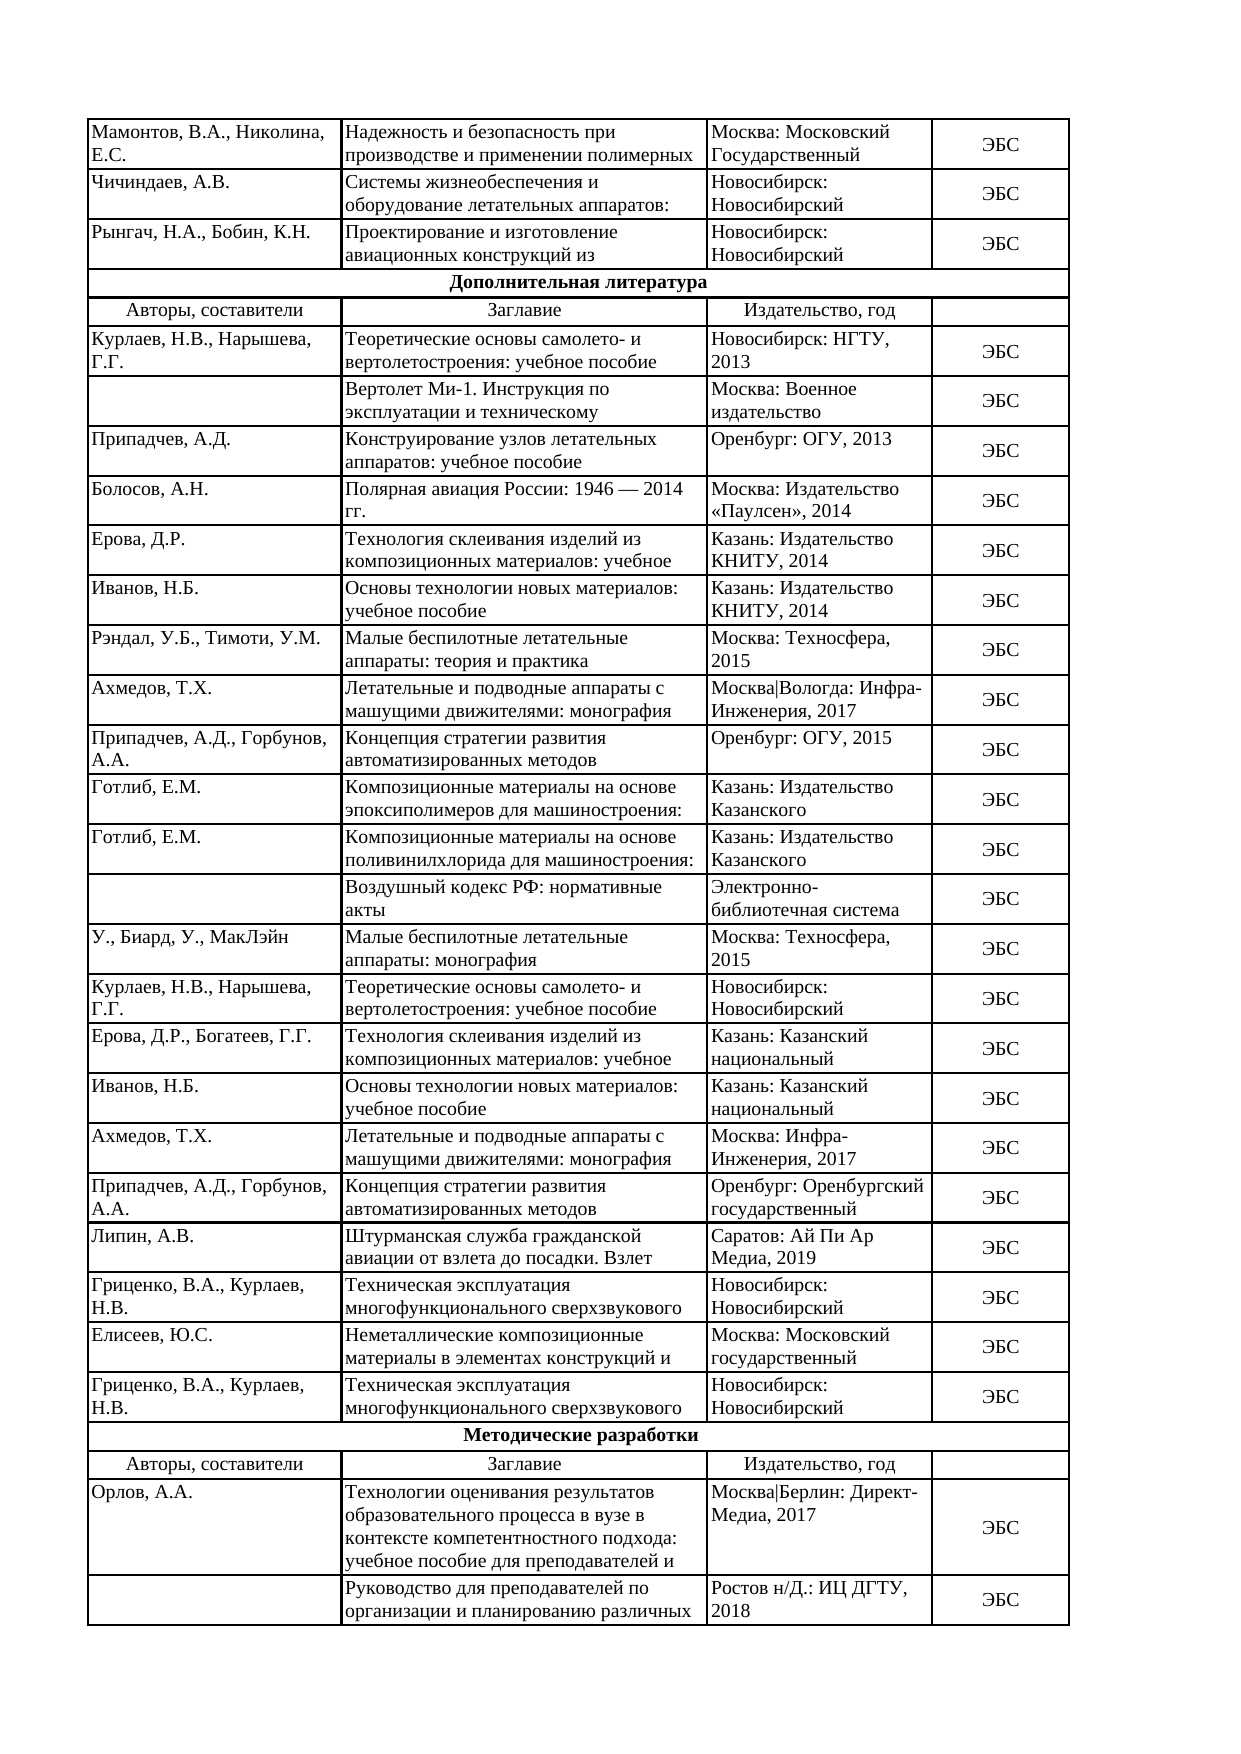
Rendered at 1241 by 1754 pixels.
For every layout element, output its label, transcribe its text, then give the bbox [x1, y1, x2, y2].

table_cell Электронно-библиотечная система IPRbooks, 2016 [708, 875, 931, 923]
table_cell ЭБС [933, 120, 1068, 168]
table_cell [89, 875, 340, 923]
table_cell Дополнительная литература [89, 270, 1068, 296]
table_cell Малые беспилотные летательные аппараты: теория и практика [343, 626, 706, 674]
table_cell ЭБС [933, 1124, 1068, 1172]
table_cell Гриценко, В.А., Курлаев, Н.В. [89, 1273, 340, 1321]
table_cell Орлов, А.А. [89, 1480, 340, 1574]
table_cell ЭБС [933, 825, 1068, 873]
table_cell ЭБС [933, 1323, 1068, 1371]
table_cell Москва: Издательство «Паулсен», 2014 [708, 477, 931, 524]
table_cell Издательство, год [708, 1452, 931, 1478]
table_cell Cистемы жизнеобеспечения и оборудование летательных аппаратов: учебное пособие [343, 170, 706, 218]
table_cell Ростов н/Д.: ИЦ ДГТУ, 2018 [708, 1576, 931, 1624]
table_cell Неметаллические композиционные материалы в элементах конструкций и производстве авиационных газотурбинных двигателей: учебное пособие для вузов [343, 1323, 706, 1371]
table_cell Казань: Издательство Казанского университета, 2016 [708, 825, 931, 873]
table_cell Чичиндаев, А.В. [89, 170, 340, 218]
table_cell Технология склеивания изделий из композиционных материалов: учебное пособие [343, 1024, 706, 1072]
table_cell Заглавие [343, 1452, 706, 1478]
table_cell Казань: Издательство Казанского университета, 2016 [708, 775, 931, 823]
table_cell ЭБС [933, 1174, 1068, 1221]
table_cell Конструирование узлов летательных аппаратов: учебное пособие [343, 427, 706, 474]
table_cell Руководство для преподавателей по организации и планированию различных видов занятий и самостоятельной работы обучающихся в Донском государственном техническом университете: метод. указания [343, 1576, 706, 1624]
table_cell Готлиб, Е.М. [89, 825, 340, 873]
table_cell ЭБС [933, 427, 1068, 474]
table_cell Летательные и подводные аппараты с машущими движителями: монография [343, 1124, 706, 1172]
table_cell [933, 299, 1068, 325]
table_cell Ахмедов, Т.Х. [89, 676, 340, 723]
table_cell Авторы, составители [89, 1452, 340, 1478]
table_cell Новосибирск: Новосибирский государственный технический университет, 2019 [708, 220, 931, 267]
table_cell Новосибирск: Новосибирский государственный технический университет, 2018 [708, 1373, 931, 1421]
table_cell Припадчев, А.Д. [89, 427, 340, 474]
table_cell ЭБС [933, 775, 1068, 823]
table_cell ЭБС [933, 1024, 1068, 1072]
table_cell ЭБС [933, 975, 1068, 1022]
table_cell Москва|Вологда: Инфра- Инженерия, 2017 [708, 676, 931, 723]
table_cell Заглавие [343, 299, 706, 325]
table_cell Болосов, А.Н. [89, 477, 340, 524]
table_cell Курлаев, Н.В., Нарышева, Г.Г. [89, 327, 340, 375]
table_cell Основы технологии новых материалов: учебное пособие [343, 576, 706, 624]
table_cell ЭБС [933, 1576, 1068, 1624]
table_cell ЭБС [933, 676, 1068, 723]
table_cell Елисеев, Ю.С. [89, 1323, 340, 1371]
table_cell Мамонтов, В.А., Николина, Е.С. [89, 120, 340, 168]
table_cell Рынгач, Н.А., Бобин, К.Н. [89, 220, 340, 267]
table_cell Оренбург: ОГУ, 2015 [708, 726, 931, 773]
table_cell Москва: Техносфера, 2015 [708, 626, 931, 674]
table_cell Казань: Издательство КНИТУ, 2014 [708, 576, 931, 624]
table_cell Иванов, Н.Б. [89, 1074, 340, 1122]
table_cell Ерова, Д.Р. [89, 526, 340, 574]
table_cell Технология склеивания изделий из композиционных материалов: учебное пособие [343, 526, 706, 574]
table_cell Москва: Военное издательство Министерства обороны СССР, 1955 [708, 377, 931, 425]
table_cell Теоретические основы самолето- и вертолетостроения: учебное пособие [343, 975, 706, 1022]
table_cell ЭБС [933, 377, 1068, 425]
table_cell ЭБС [933, 576, 1068, 624]
table_cell Казань: Издательство КНИТУ, 2014 [708, 526, 931, 574]
table_cell Готлиб, Е.М. [89, 775, 340, 823]
table_cell Техническая эксплуатация многофункционального сверхзвукового самолета: Учебное пособие [343, 1273, 706, 1321]
table_cell Иванов, Н.Б. [89, 576, 340, 624]
table_cell ЭБС [933, 1074, 1068, 1122]
table_cell ЭБС [933, 477, 1068, 524]
table_cell ЭБС [933, 1480, 1068, 1574]
table_cell Полярная авиация России: 1946 — 2014 гг. [343, 477, 706, 524]
table_cell Авторы, составители [89, 299, 340, 325]
table_cell У., Биард, У., МакЛэйн [89, 925, 340, 972]
table_cell Проектирование и изготовление авиационных конструкций из композиционных материалов: учебное пособие [343, 220, 706, 267]
table_cell ЭБС [933, 526, 1068, 574]
table_cell [89, 377, 340, 425]
table_cell Штурманская служба гражданской авиации от взлета до посадки. Взлет аэронавигационной информации: Монография [343, 1224, 706, 1271]
table_cell Оренбург: ОГУ, 2013 [708, 427, 931, 474]
table_cell Основы технологии новых материалов: учебное пособие [343, 1074, 706, 1122]
table_cell Концепция стратегии развития автоматизированных методов планирования парка воздушных судов конкурентоспособного предприятия: монография [343, 726, 706, 773]
table_cell Новосибирск: Новосибирский государственный технический университет, 2018 [708, 1273, 931, 1321]
table_cell ЭБС [933, 626, 1068, 674]
table_cell Москва: Техносфера, 2015 [708, 925, 931, 972]
table_cell Малые беспилотные летательные аппараты: монография [343, 925, 706, 972]
table_cell ЭБС [933, 925, 1068, 972]
table_cell ЭБС [933, 220, 1068, 267]
table_cell [89, 1576, 340, 1624]
table_cell Казань: Казанский национальный исследовательский технологический университет, 2014 [708, 1074, 931, 1122]
table_cell Вертолет Ми-1. Инструкция по эксплуатации и техническому обслуживанию [343, 377, 706, 425]
table_cell ЭБС [933, 726, 1068, 773]
table_cell Ахмедов, Т.Х. [89, 1124, 340, 1172]
table_cell Техническая эксплуатация многофункционального сверхзвукового самолета: учебное пособие [343, 1373, 706, 1421]
table_cell Москва|Берлин: Директ- Медиа, 2017 [708, 1480, 931, 1574]
table_cell Композиционные материалы на основе поливинилхлорида для машиностроения: учебное пособие [343, 825, 706, 873]
table_cell Москва: Инфра- Инженерия, 2017 [708, 1124, 931, 1172]
table_cell ЭБС [933, 875, 1068, 923]
table_cell Рэндал, У.Б., Тимоти, У.М. [89, 626, 340, 674]
table_cell Методические разработки [89, 1423, 1068, 1449]
table_cell Припадчев, А.Д., Горбунов, А.А. [89, 1174, 340, 1221]
table_cell Оренбург: Оренбургский государственный университет, ЭБС АСВ, 2015 [708, 1174, 931, 1221]
table_cell Москва: Московский Государственный Университет, 2014 [708, 120, 931, 168]
table_cell Издательство, год [708, 299, 931, 325]
table_cell Москва: Московский государственный технический университет имени Н.Э. Баумана, 2007 [708, 1323, 931, 1371]
table_cell Воздушный кодекс РФ: нормативные акты [343, 875, 706, 923]
table_cell ЭБС [933, 1273, 1068, 1321]
table_cell Летательные и подводные аппараты с машущими движителями: монография [343, 676, 706, 723]
table_cell Курлаев, Н.В., Нарышева, Г.Г. [89, 975, 340, 1022]
table_cell Технологии оценивания результатов образовательного процесса в вузе в контексте компетентностного подхода: учебное пособие для преподавателей и студентов [343, 1480, 706, 1574]
table_cell Гриценко, В.А., Курлаев, Н.В. [89, 1373, 340, 1421]
table_cell ЭБС [933, 1224, 1068, 1271]
table_cell Липин, А.В. [89, 1224, 340, 1271]
table_cell Концепция стратегии развития автоматизированных методов планирования парка воздушных судов конкурентоспособного предприятия: монография [343, 1174, 706, 1221]
table_cell Новосибирск: Новосибирский государственный технический университет, 2019 [708, 170, 931, 218]
table_cell Теоретические основы самолето- и вертолетостроения: учебное пособие [343, 327, 706, 375]
table_cell Саратов: Ай Пи Ар Медиа, 2019 [708, 1224, 931, 1271]
table_cell Новосибирск: НГТУ, 2013 [708, 327, 931, 375]
table_cell Новосибирск: Новосибирский государственный технический университет, 2013 [708, 975, 931, 1022]
table_cell Композиционные материалы на основе эпоксиполимеров для машиностроения: учебное пособие [343, 775, 706, 823]
table_cell Надежность и безопасность при производстве и применении полимерных композиционных материалов: учебное пособие [343, 120, 706, 168]
table_cell Ерова, Д.Р., Богатеев, Г.Г. [89, 1024, 340, 1072]
table_cell ЭБС [933, 327, 1068, 375]
table_cell Казань: Казанский национальный исследовательский технологический университет, 2014 [708, 1024, 931, 1072]
table_cell Припадчев, А.Д., Горбунов, А.А. [89, 726, 340, 773]
table_cell ЭБС [933, 1373, 1068, 1421]
table_cell [933, 1452, 1068, 1478]
table_cell ЭБС [933, 170, 1068, 218]
